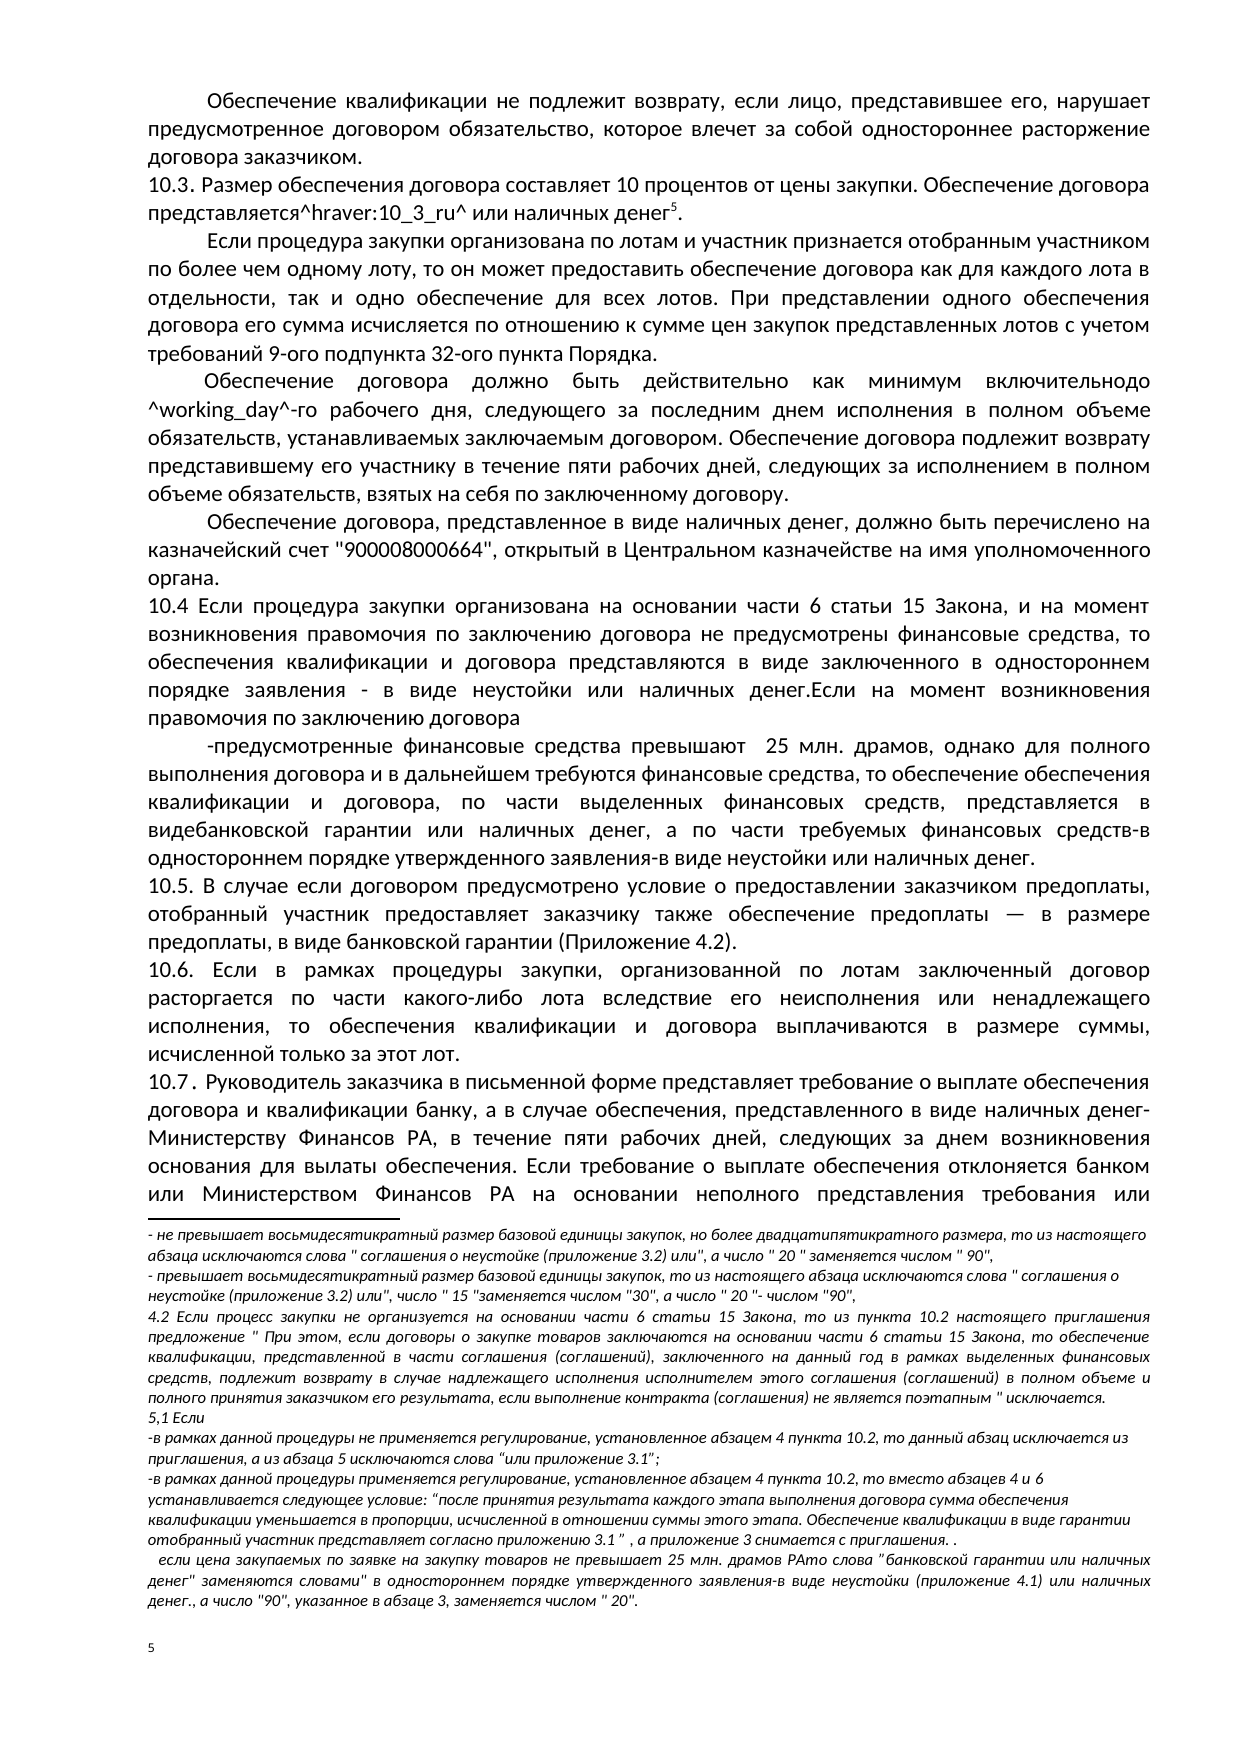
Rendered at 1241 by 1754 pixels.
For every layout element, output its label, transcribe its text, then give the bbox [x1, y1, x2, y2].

text -предусмотренные финансовые средства превышают 25 млн. драмов, однако для полного выполнения договора и в дальнейшем требуются финансовые средства, то обеспечение обеспечения квалификации и договора, по части выделенных финансовых средств, представляется в видебанковской гарантии или наличных денег, а по части требуемых финансовых средств-в одностороннем порядке утвержденного заявления-в виде неустойки или наличных денег. [148, 731, 1152, 871]
text 10.6. Если в рамках процедуры закупки, организованной по лотам заключенный договор расторгается по части какого-либо лота вследствие его неисполнения или ненадлежащего исполнения, то обеспечения квалификации и договора выплачиваются в размере суммы, исчисленной только за этот лот. [148, 955, 1152, 1067]
text 10.4 Если процедура закупки организована на основании части 6 статьи 15 Закона, и на момент возникновения правомочия по заключению договора не предусмотрены финансовые средства, то обеспечения квалификации и договора представляются в виде заключенного в одностороннем порядке заявления - в виде неустойки или наличных денег.Если на момент возникновения правомочия по заключению договора [148, 591, 1152, 731]
text Если процедура закупки организована по лотам и участник признается отобранным участником по более чем одному лоту, то он может предоставить обеспечение договора как для каждого лота в отдельности, так и одно обеспечение для всех лотов. При представлении одного обеспечения договора его сумма исчисляется по отношению к сумме цен закупок представленных лотов с учетом требований 9-ого подпункта 32-ого пункта Порядка. [148, 227, 1152, 367]
text 10.7․ Руководитель заказчика в письменной форме представляет требование о выплате обеспечения договора и квалификации банку, а в случае обеспечения, представленного в виде наличных денег- Министерству Финансов РА, в течение пяти рабочих дней, следующих за днем возникновения основания для вылаты обеспечения. Если требование о выплате обеспечения отклоняется банком или Министерством Финансов РА на основании неполного представления требования или прилагаемых к нему документов, то новое требование руководитель заказчика представляет письменно в течение двух рабочих дней после получения отказа. [148, 1067, 1152, 1207]
text Обеспечение договора, представленное в виде наличных денег, должно быть перечислено на казначейский счет "900008000664", открытый в Центральном казначействе на имя уполномоченного органа. [148, 507, 1152, 591]
text 10.5. В случае если договором предусмотрено условие о предоставлении заказчиком предоплаты, отобранный участник предоставляет заказчику также обеспечение предоплаты — в размере предоплаты, в виде банковской гарантии (Приложение 4.2). [148, 871, 1152, 955]
text Обеспечение квалификации не подлежит возврату, если лицо, представившее его, нарушает предусмотренное договором обязательство, которое влечет за собой одностороннее расторжение договора заказчиком. [148, 86, 1152, 171]
text Обеспечение договора должно быть действительно как минимум включительнодо ^working_day^-го рабочего дня, следующего за последним днем исполнения в полном объеме обязательств, устанавливаемых заключаемым договором. Обеспечение договора подлежит возврату представившему его участнику в течение пяти рабочих дней, следующих за исполнением в полном объеме обязательств, взятых на себя по заключенному договору. [148, 367, 1152, 507]
text 10.3․ Размер обеспечения договора составляет 10 процентов от цены закупки. Обеспечение договора представляется^hraver:10_3_ru^ или наличных денег. [148, 171, 1152, 227]
